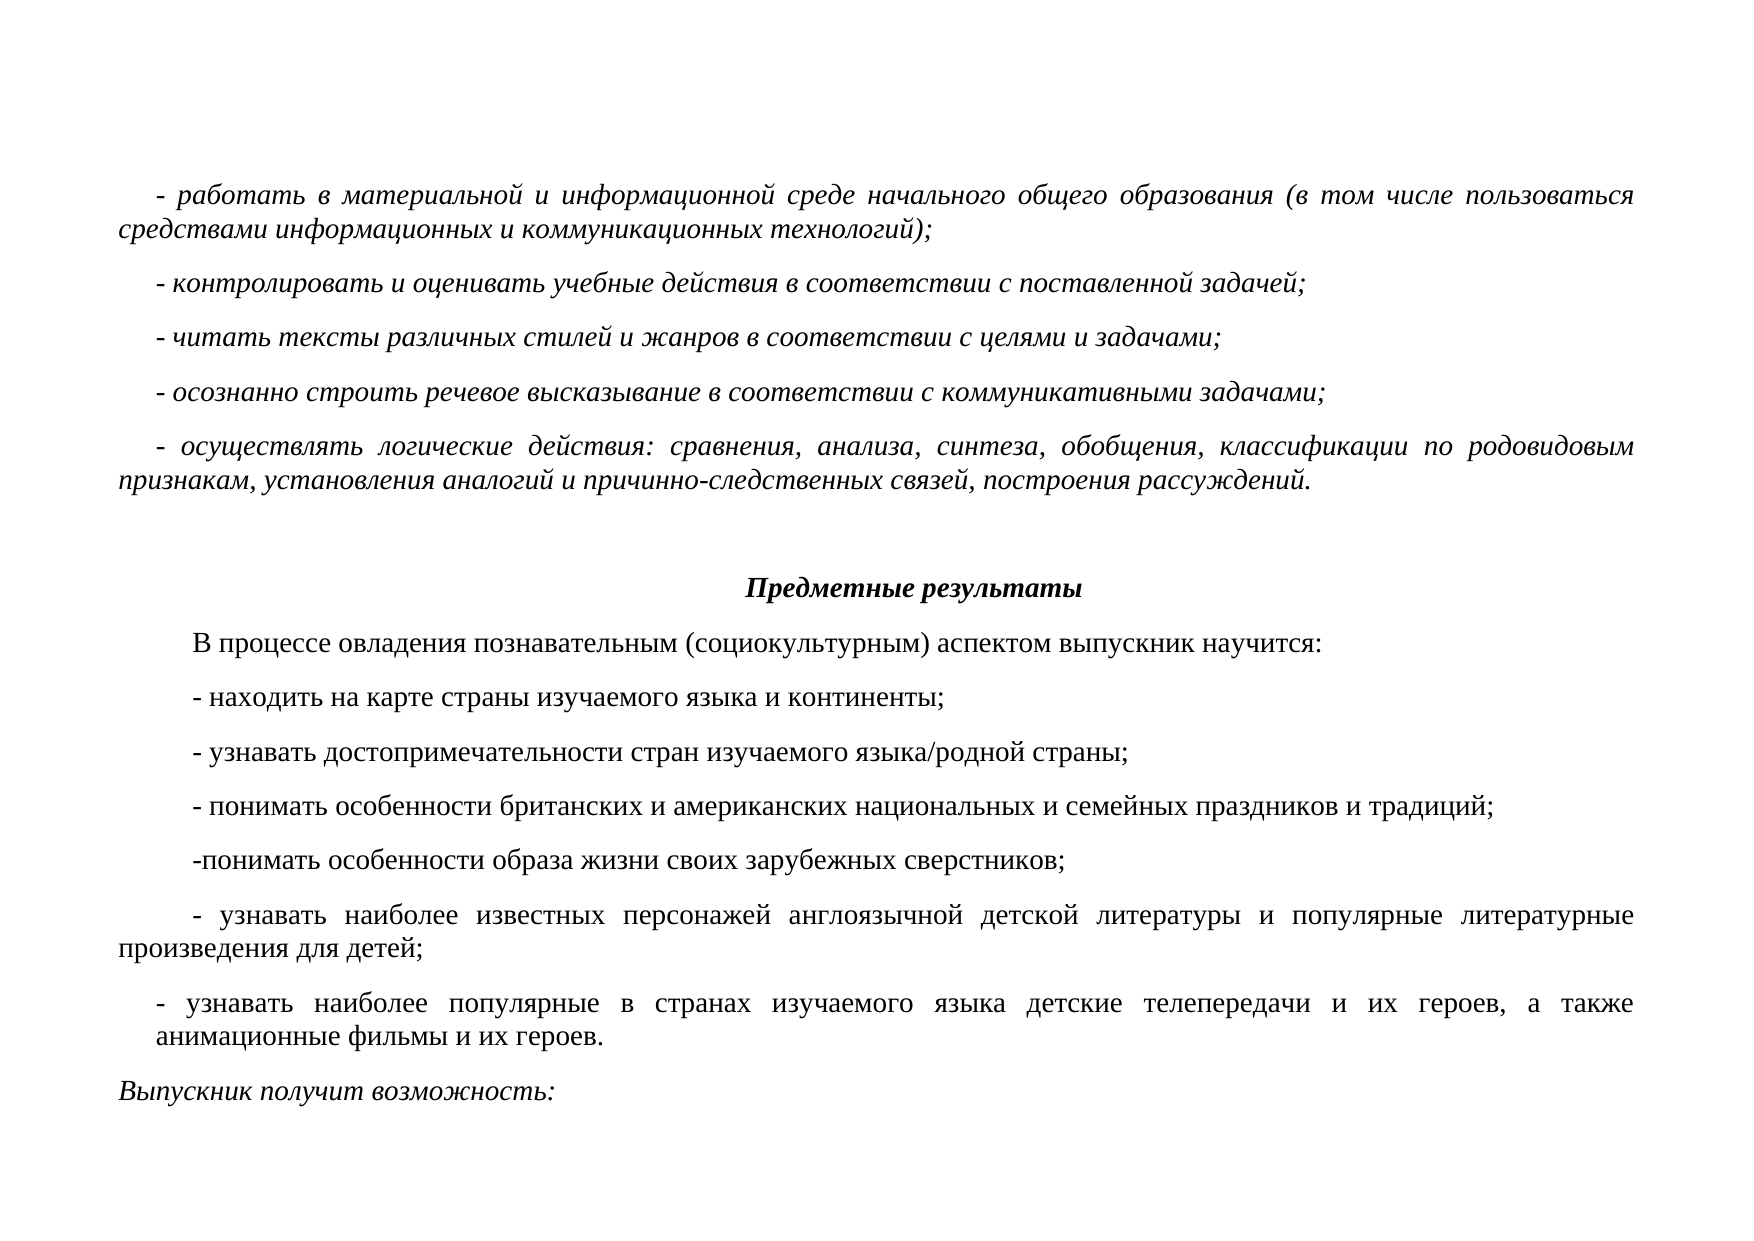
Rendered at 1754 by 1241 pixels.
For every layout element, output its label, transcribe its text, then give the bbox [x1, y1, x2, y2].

text - осознанно строить речевое высказывание в соответствии с коммуникативными задачами; [118, 374, 1636, 407]
text Предметные результаты [118, 571, 1636, 604]
text - читать тексты различных стилей и жанров в соответствии с целями и задачами; [118, 319, 1636, 353]
text - работать в материальной и информационной среде начального общего образования (в том числе пользоваться средствами информационных и коммуникационных технологий); [118, 177, 1636, 244]
text - узнавать достопримечательности стран изучаемого языка/родной страны; [118, 734, 1636, 767]
text В процессе овладения познавательным (социокультурным) аспектом выпускник научится: [118, 625, 1636, 658]
text - находить на карте страны изучаемого языка и континенты; [118, 679, 1636, 713]
text - осуществлять логические действия: сравнения, анализа, синтеза, обобщения, классификации по родовидовым признакам, установления аналогий и причинно-следственных связей, построения рассуждений. [118, 428, 1636, 495]
text - узнавать наиболее известных персонажей англоязычной детской литературы и популярные литературные произведения для детей; [118, 897, 1636, 964]
text - понимать особенности британских и американских национальных и семейных праздников и традиций; [118, 788, 1636, 822]
text Выпускник получит возможность: [118, 1073, 1636, 1106]
text -понимать особенности образа жизни своих зарубежных сверстников; [118, 842, 1636, 876]
text - узнавать наиболее популярные в странах изучаемого языка детские телепередачи и их героев, а также анимационные фильмы и их героев. [156, 985, 1636, 1052]
text - контролировать и оценивать учебные действия в соответствии с поставленной задачей; [118, 265, 1636, 299]
